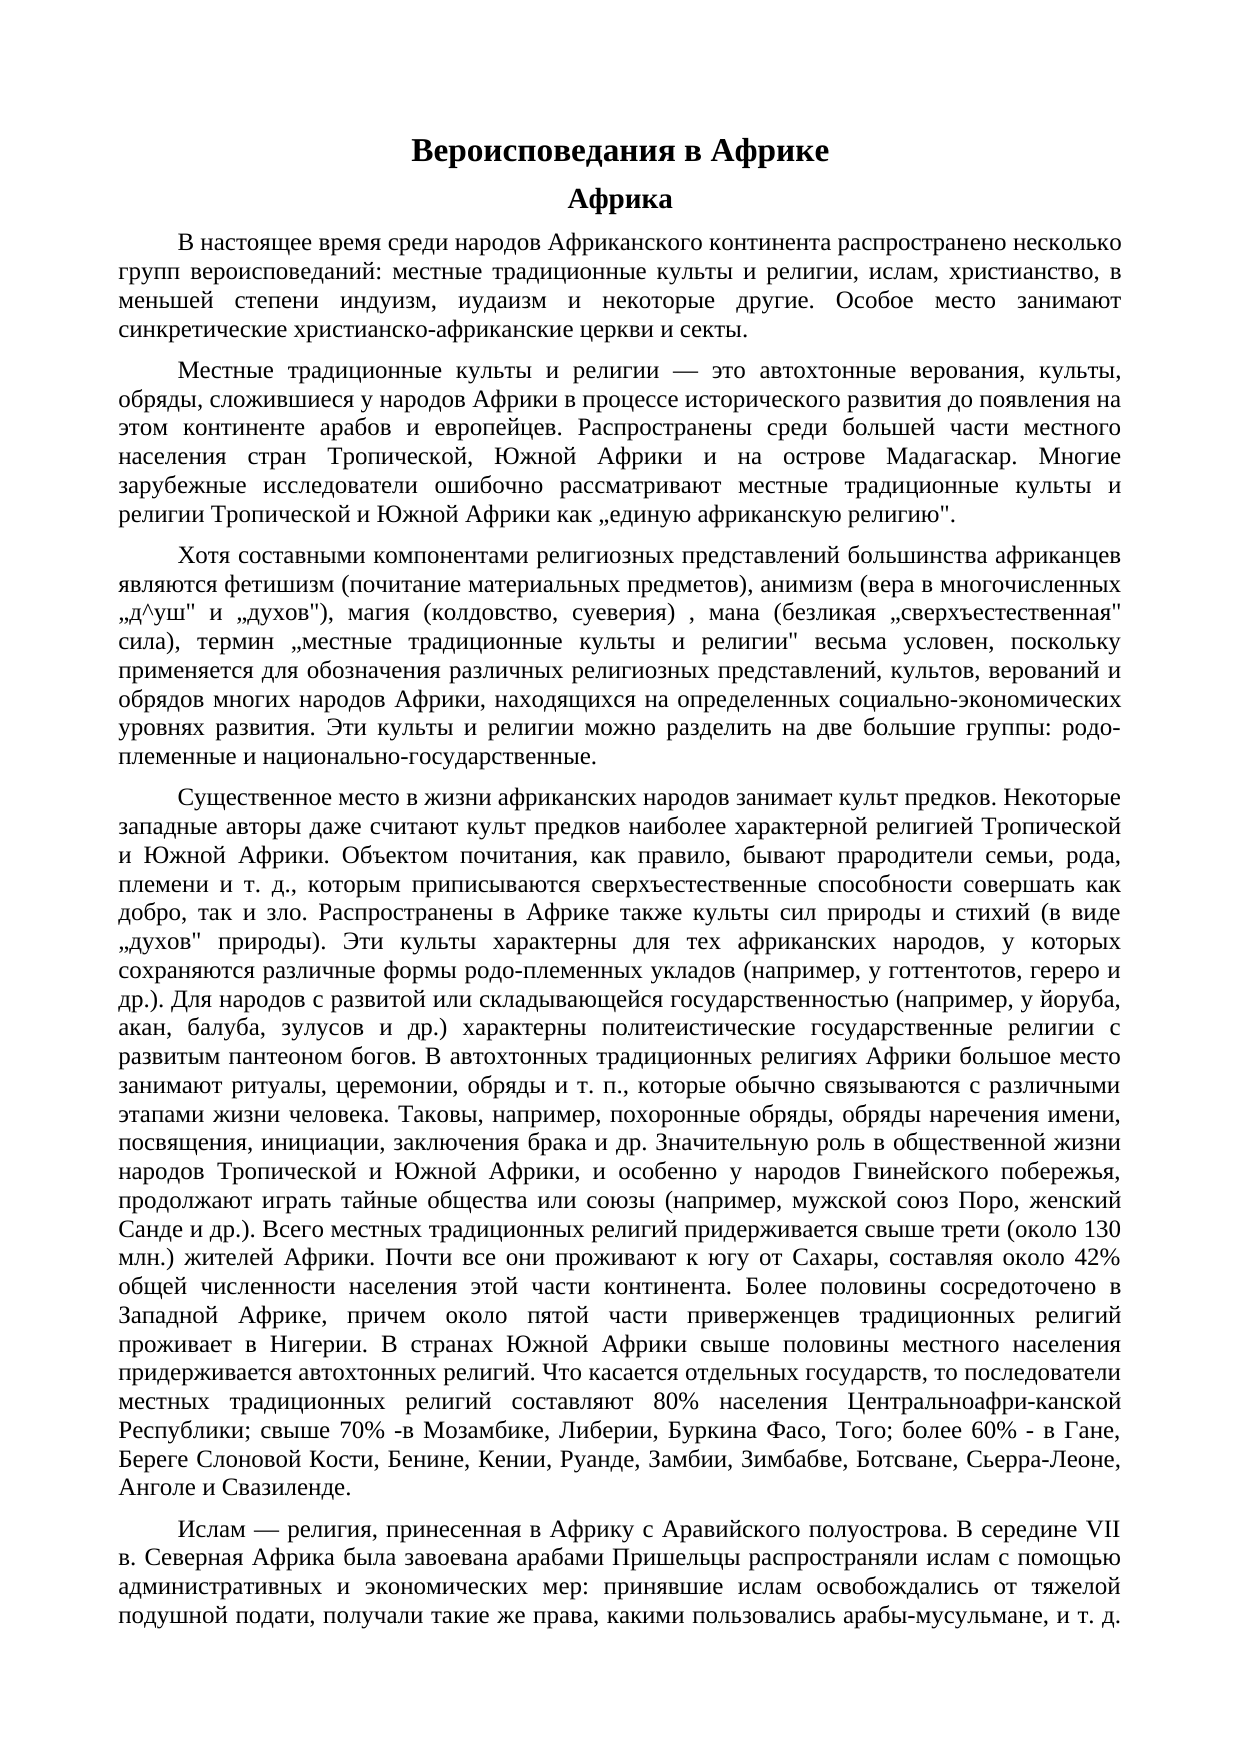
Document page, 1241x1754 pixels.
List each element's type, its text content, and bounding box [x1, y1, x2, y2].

text В настоящее время среди народов Африканского континента распространено несколько групп вероисповеданий: местные традиционные культы и религии, ислам, христианство, в меньшей степени индуизм, иудаизм и некоторые другие. Особое место занимают синкретические христианско-африканские церкви и секты. [118, 227, 1122, 342]
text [118, 1514, 1122, 1629]
text Хотя составными компонентами религиозных представлений большинства африканцев являются фетишизм (почитание материальных предметов), анимизм (вера в многочисленных „д^уш" и „духов"), магия (колдовство, суеверия) , мана (безликая „сверхъестественная" сила), термин „местные традиционные культы и религии" весьма условен, поскольку применяется для обозначения различных религиозных представлений, культов, верований и обрядов многих народов Африки, находящихся на определенных социально-экономических уровнях развития. Эти культы и религии можно разделить на две большие группы: родо-племенные и национально-государственные. [118, 540, 1122, 770]
text Вероисповедания в Африке [118, 131, 1122, 169]
text Местные традиционные культы и религии — это автохтонные верования, культы, обряды, сложившиеся у народов Африки в процессе исторического развития до появления на этом континенте арабов и европейцев. Распространены среди большей части местного населения стран Тропической, Южной Африки и на острове Мадагаскар. Многие зарубежные исследователи ошибочно рассматривают местные традиционные культы и религии Тропической и Южной Африки как „единую африканскую религию". [118, 355, 1122, 527]
text Африка [118, 181, 1122, 215]
text Существенное место в жизни африканских народов занимает культ предков. Некоторые западные авторы даже считают культ предков наиболее характерной религией Тропической и Южной Африки. Объектом почитания, как правило, бывают прародители семьи, рода, племени и т. д., которым приписываются сверхъестественные способности совершать как добро, так и зло. Распространены в Африке также культы сил природы и стихий (в виде „духов" природы). Эти культы характерны для тех африканских народов, у которых сохраняются различные формы родо-племенных укладов (например, у готтентотов, гереро и др.). Для народов с развитой или складывающейся государственностью (например, у йоруба, акан, балуба, зулусов и др.) характерны политеистические государственные религии с развитым пантеоном богов. В автохтонных традиционных религиях Африки большое место занимают ритуалы, церемонии, обряды и т. п., которые обычно связываются с различными этапами жизни человека. Таковы, например, похоронные обряды, обряды наречения имени, посвящения, инициации, заключения брака и др. Значительную роль в общественной жизни народов Тропической и Южной Африки, и особенно у народов Гвинейского побережья, продолжают играть тайные общества или союзы (например, мужской союз Поро, женский Санде и др.). Всего местных традиционных религий придерживается свыше трети (около 130 млн.) жителей Африки. Почти все они проживают к югу от Сахары, составляя около 42% общей численности населения этой части континента. Более половины сосредоточено в Западной Африке, причем около пятой части приверженцев традиционных религий проживает в Нигерии. В странах Южной Африки свыше половины местного населения придерживается автохтонных религий. Что касается отдельных государств, то последователи местных традиционных религий составляют 80% населения Центральноафри-канской Республики; свыше 70% -в Мозамбике, Либерии, Буркина Фасо, Того; более 60% - в Гане, Береге Слоновой Кости, Бенине, Кении, Руанде, Замбии, Зимбабве, Ботсване, Сьерра-Леоне, Анголе и Свазиленде. [118, 782, 1122, 1501]
